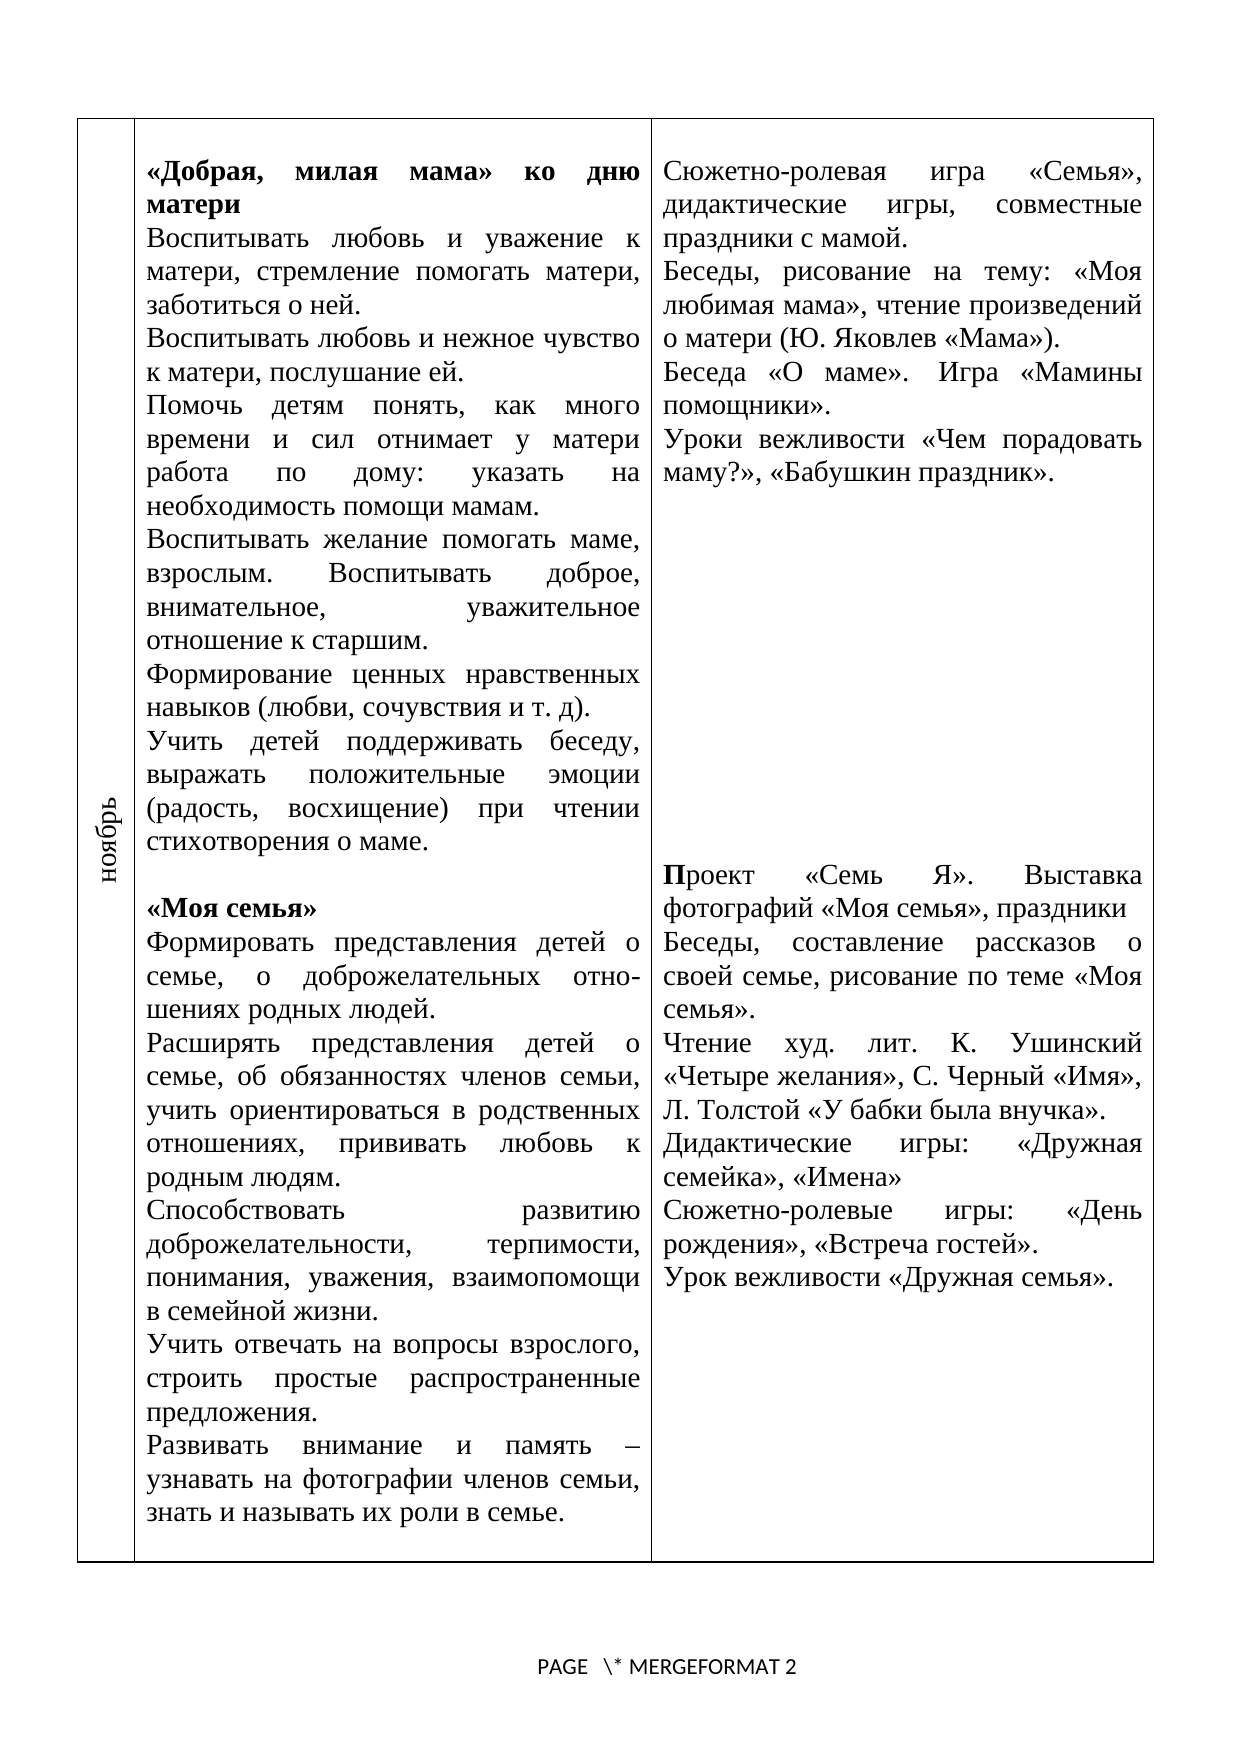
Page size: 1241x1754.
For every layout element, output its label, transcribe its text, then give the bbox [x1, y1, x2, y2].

table_cell Сюжетно-ролевая игра «Семья», дидактические игры, совместные праздники с мамой. Беседы, рисование на тему: «Моя любимая мама», чтение произведений о матери (Ю. Яковлев «Мама»). Беседа «О маме». Игра «Мамины помощники». Уроки вежливости «Чем порадовать маму?», «Бабушкин праздник». Проект «Семь Я». Выставка фотографий «Моя семья», праздники Беседы, составление рассказов о своей семье, рисование по теме «Моя семья». Чтение худ. лит. К. Ушинский «Четыре желания», С. Черный «Имя», Л. Толстой «У бабки была внучка». Дидактические игры: «Дружная семейка», «Имена» Сюжетно-ролевые игры: «День рождения», «Встреча гостей». Урок вежливости «Дружная семья». [652, 119, 1153, 1561]
table_cell «Добрая, милая мама» ко дню матери Воспитывать любовь и уважение к матери, стремление помогать матери, заботиться о ней. Воспитывать любовь и нежное чувство к матери, послушание ей. Помочь детям понять, как много времени и сил отнимает у матери работа по дому: указать на необходимость помощи мамам. Воспитывать желание помогать маме, взрослым. Воспитывать доброе, внимательное, уважительное отношение к старшим. Формирование ценных нравственных навыков (любви, сочувствия и т. д). Учить детей поддерживать беседу, выражать положительные эмоции (радость, восхищение) при чтении стихотворения о маме. «Моя семья» Формировать представления детей о семье, о доброжелательных отношениях родных людей. Расширять представления детей о семье, об обязанностях членов семьи, учить ориентироваться в родственных отношениях, прививать любовь к родным людям. Способствовать развитию доброжелательности, терпимости, понимания, уважения, взаимопомощи в семейной жизни. Учить отвечать на вопросы взрослого, строить простые распространенные предложения. Развивать внимание и память – узнавать на фотографии членов семьи, знать и называть их роли в семье. [135, 119, 651, 1561]
table_cell ноябрь [78, 119, 134, 1561]
